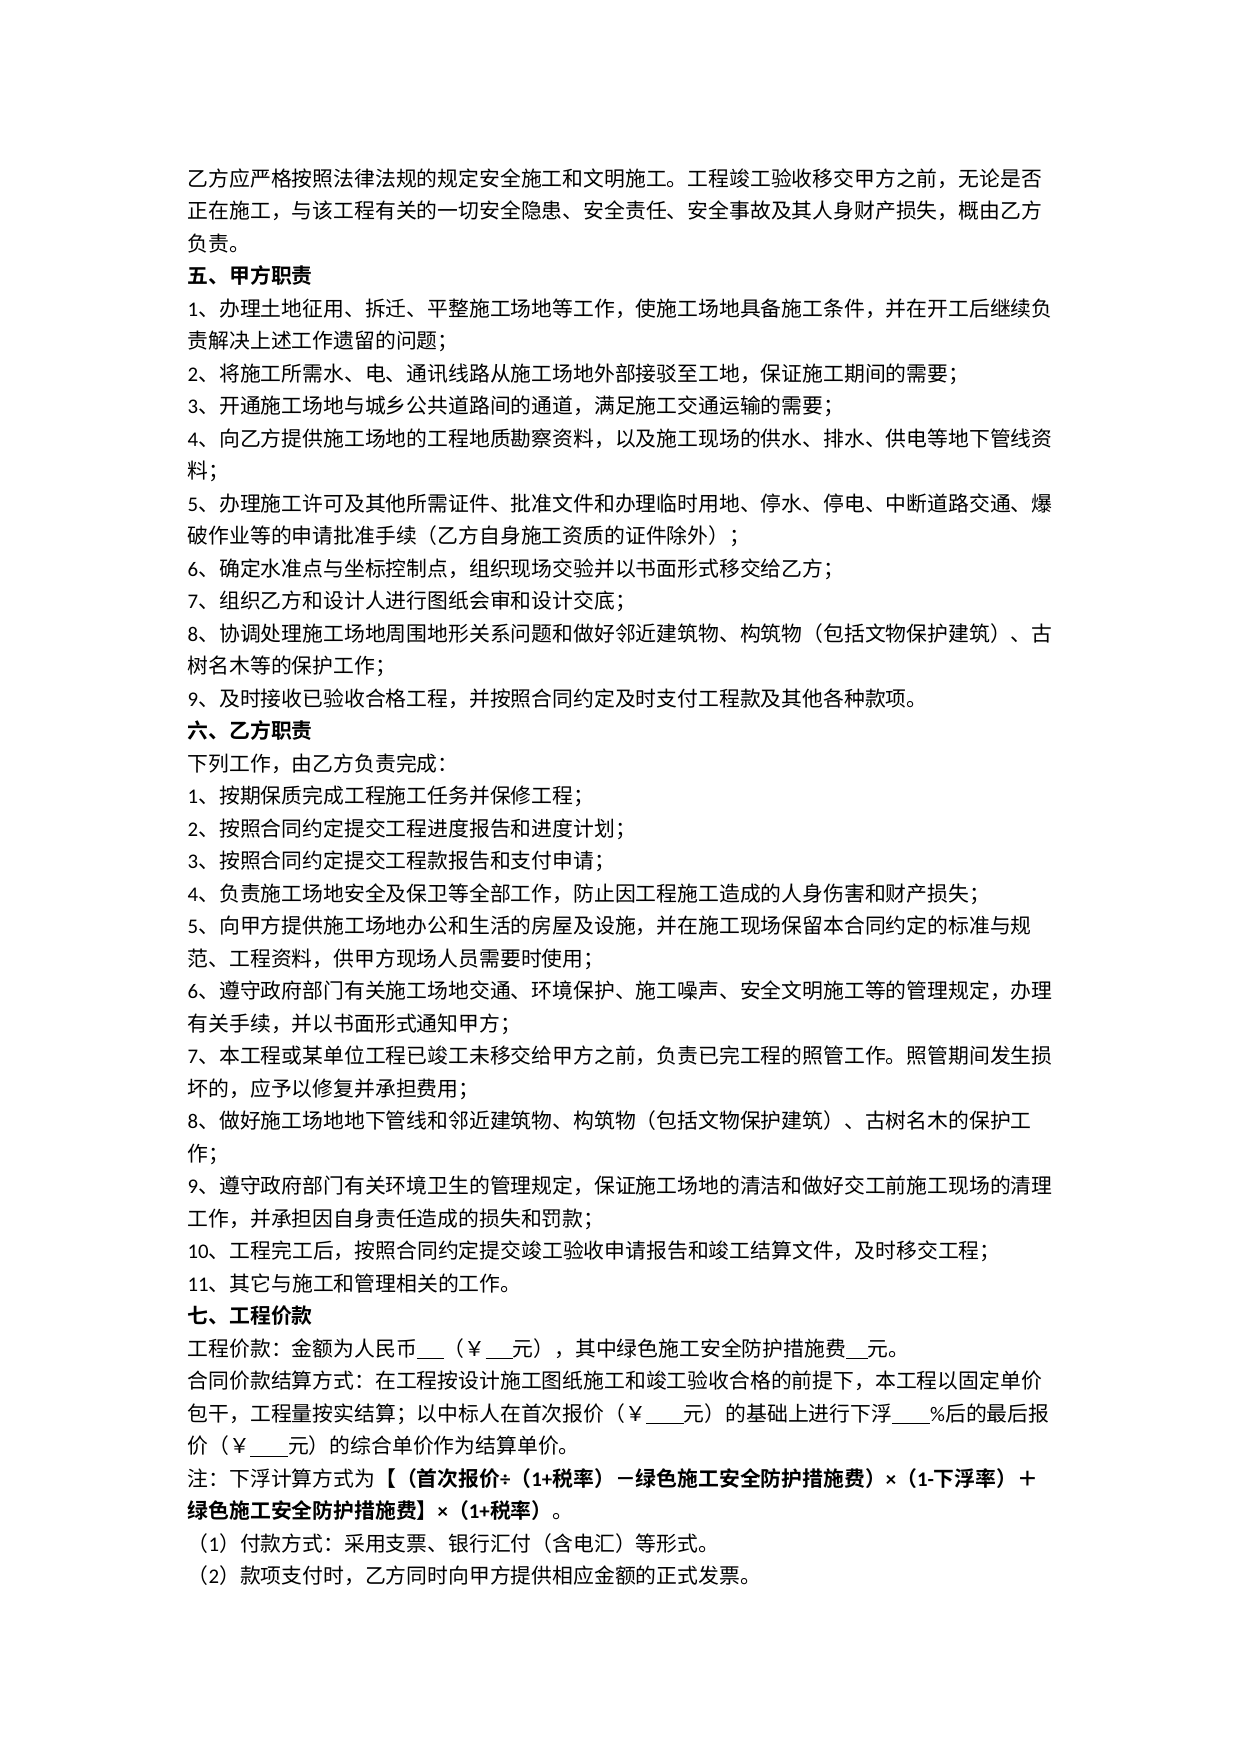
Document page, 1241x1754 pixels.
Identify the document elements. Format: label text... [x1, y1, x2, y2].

text 七、工程价款 [187, 1299, 1053, 1332]
text 5、办理施工许可及其他所需证件、批准文件和办理临时用地、停水、停电、中断道路交通、爆破作业等的申请批准手续（乙方自身施工资质的证件除外）； [187, 487, 1053, 552]
text 6、确定水准点与坐标控制点，组织现场交验并以书面形式移交给乙方； [187, 552, 1053, 584]
text 3、开通施工场地与城乡公共道路间的通道，满足施工交通运输的需要； [187, 389, 1053, 422]
text 11、其它与施工和管理相关的工作。 [187, 1267, 1053, 1299]
text 六、乙方职责 [187, 714, 1053, 747]
text 8、做好施工场地地下管线和邻近建筑物、构筑物（包括文物保护建筑）、古树名木的保护工作； [187, 1104, 1053, 1169]
text 7、组织乙方和设计人进行图纸会审和设计交底； [187, 584, 1053, 617]
text 3、按照合同约定提交工程款报告和支付申请； [187, 844, 1053, 877]
text （2）款项支付时，乙方同时向甲方提供相应金额的正式发票。 [187, 1559, 1053, 1592]
text 2、将施工所需水、电、通讯线路从施工场地外部接驳至工地，保证施工期间的需要； [187, 357, 1053, 389]
text 4、向乙方提供施工场地的工程地质勘察资料，以及施工现场的供水、排水、供电等地下管线资料； [187, 422, 1053, 487]
text 9、遵守政府部门有关环境卫生的管理规定，保证施工场地的清洁和做好交工前施工现场的清理工作，并承担因自身责任造成的损失和罚款； [187, 1169, 1053, 1234]
text 2、按照合同约定提交工程进度报告和进度计划； [187, 812, 1053, 844]
text 10、工程完工后，按照合同约定提交竣工验收申请报告和竣工结算文件，及时移交工程； [187, 1234, 1053, 1267]
text 下列工作，由乙方负责完成： [187, 747, 1053, 779]
text 1、办理土地征用、拆迁、平整施工场地等工作，使施工场地具备施工条件，并在开工后继续负责解决上述工作遗留的问题； [187, 292, 1053, 357]
text 6、遵守政府部门有关施工场地交通、环境保护、施工噪声、安全文明施工等的管理规定，办理有关手续，并以书面形式通知甲方； [187, 974, 1053, 1039]
text 8、协调处理施工场地周围地形关系问题和做好邻近建筑物、构筑物（包括文物保护建筑）、古树名木等的保护工作； [187, 617, 1053, 682]
text 4、负责施工场地安全及保卫等全部工作，防止因工程施工造成的人身伤害和财产损失； [187, 877, 1053, 909]
text 合同价款结算方式：在工程按设计施工图纸施工和竣工验收合格的前提下，本工程以固定单价包干，工程量按实结算；以中标人在首次报价（￥ 元）的基础上进行下浮 %后的最后报价（￥ 元）的综合单价作为结算单价。 [187, 1364, 1053, 1462]
text 注：下浮计算方式为【（首次报价÷（1+税率）－绿色施工安全防护措施费）×（1-下浮率）＋绿色施工安全防护措施费】×（1+税率）。 [187, 1462, 1053, 1527]
text 工程价款：金额为人民币 （￥ 元），其中绿色施工安全防护措施费 元。 [187, 1332, 1053, 1364]
text 1、按期保质完成工程施工任务并保修工程； [187, 779, 1053, 812]
text 9、及时接收已验收合格工程，并按照合同约定及时支付工程款及其他各种款项。 [187, 682, 1053, 714]
text 7、本工程或某单位工程已竣工未移交给甲方之前，负责已完工程的照管工作。照管期间发生损坏的，应予以修复并承担费用； [187, 1039, 1053, 1104]
text 5、向甲方提供施工场地办公和生活的房屋及设施，并在施工现场保留本合同约定的标准与规范、工程资料，供甲方现场人员需要时使用； [187, 909, 1053, 974]
text （1）付款方式：采用支票、银行汇付（含电汇）等形式。 [187, 1527, 1053, 1559]
text 乙方应严格按照法律法规的规定安全施工和文明施工。工程竣工验收移交甲方之前，无论是否正在施工，与该工程有关的一切安全隐患、安全责任、安全事故及其人身财产损失，概由乙方负责。 [187, 162, 1053, 259]
text 五、甲方职责 [187, 259, 1053, 292]
